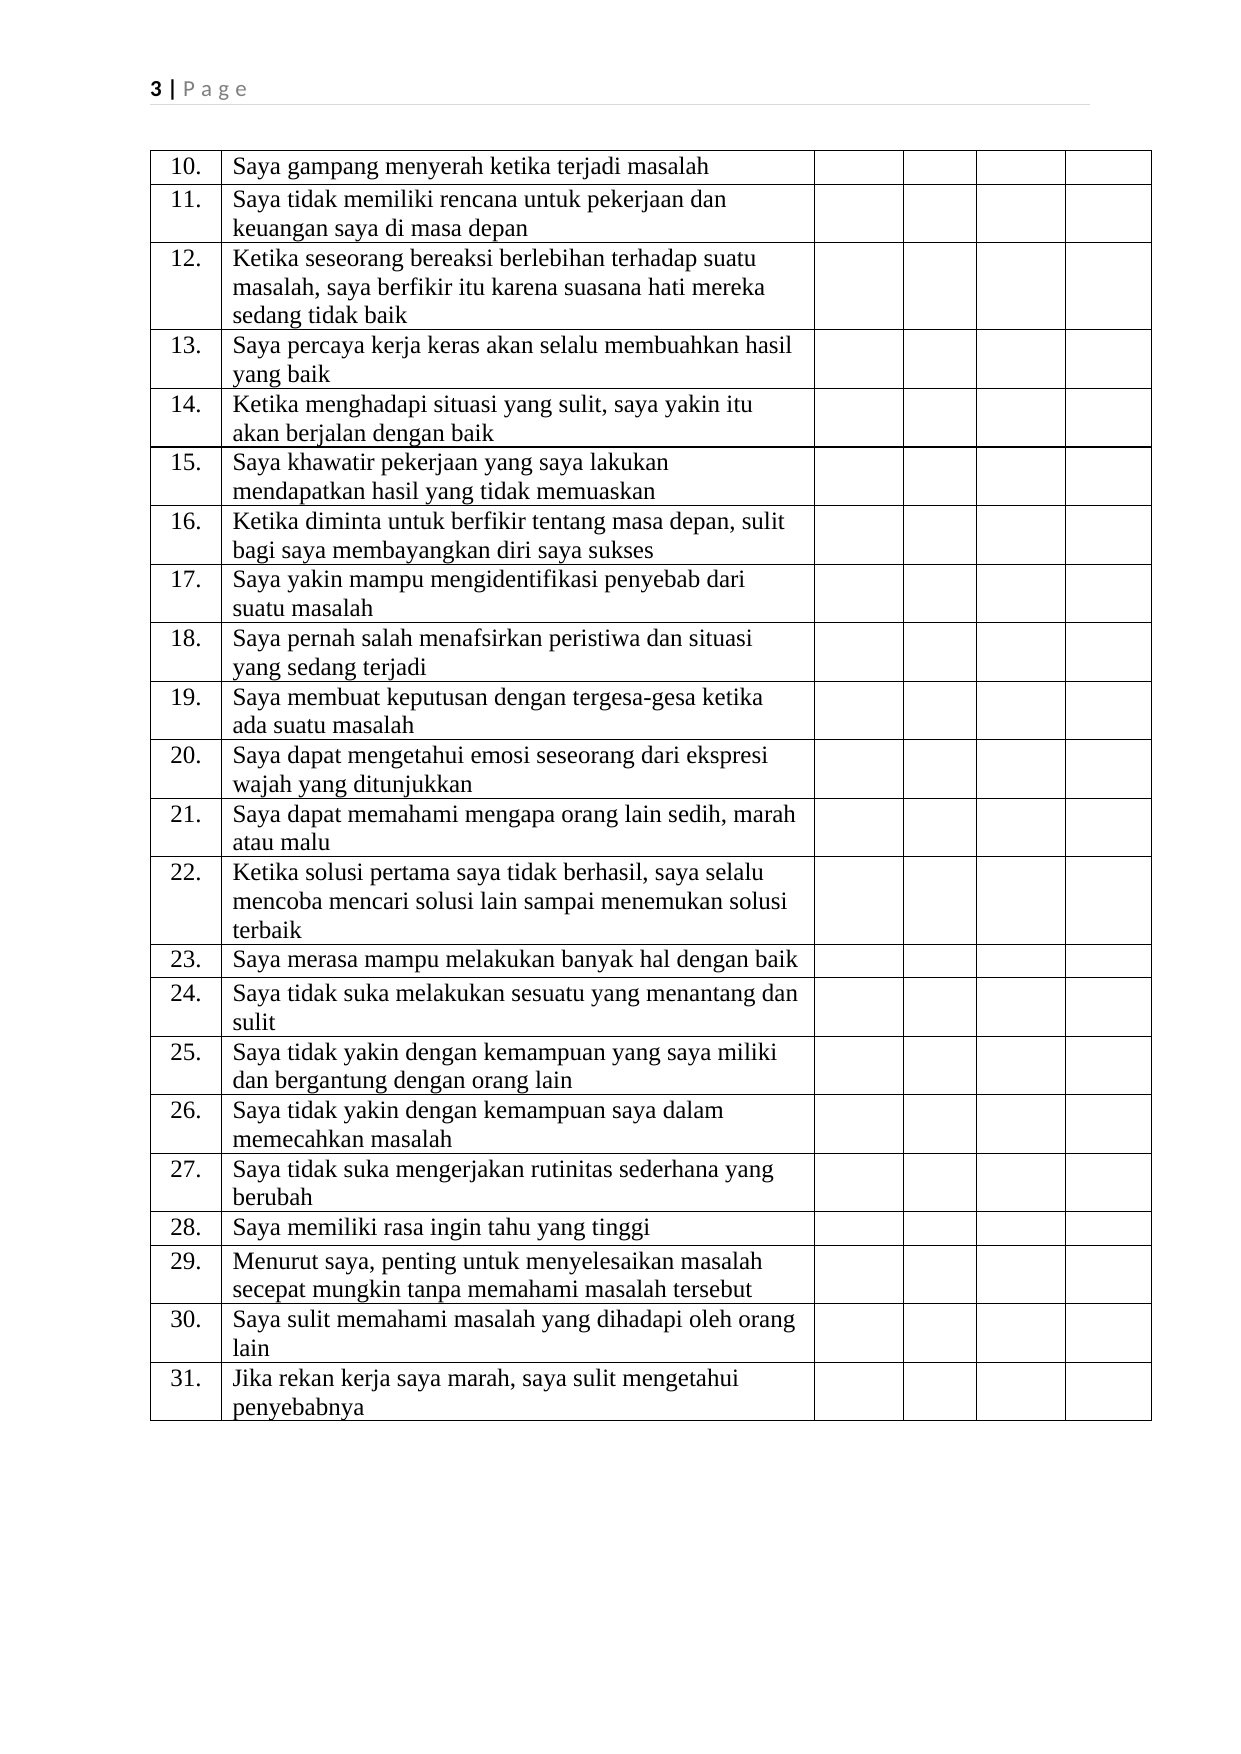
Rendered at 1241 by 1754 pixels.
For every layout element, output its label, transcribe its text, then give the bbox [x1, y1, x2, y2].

table_cell [977, 1246, 1065, 1303]
table_cell [815, 448, 903, 505]
table_cell 13. [151, 330, 221, 388]
table_cell [904, 1095, 976, 1153]
table_cell [1066, 1154, 1151, 1211]
table_cell [904, 799, 976, 856]
table_cell [1066, 1246, 1151, 1303]
table_cell [904, 1212, 976, 1245]
table_cell [977, 1154, 1065, 1211]
table_cell [904, 682, 976, 739]
table_cell [977, 1037, 1065, 1094]
table_cell Saya tidak yakin dengan kemampuan saya dalam memecahkan masalah [222, 1095, 814, 1153]
table_cell [815, 1212, 903, 1245]
table_cell [815, 1304, 903, 1362]
table_cell [815, 978, 903, 1036]
table_cell [815, 151, 903, 183]
table_cell Saya yakin mampu mengidentifikasi penyebab dari suatu masalah [222, 565, 814, 622]
table_cell [1066, 565, 1151, 622]
table_cell [1066, 506, 1151, 563]
table_cell Saya dapat memahami mengapa orang lain sedih, marah atau malu [222, 799, 814, 856]
table_cell 25. [151, 1037, 221, 1094]
table_cell 10. [151, 151, 221, 183]
table_cell [1066, 978, 1151, 1036]
table_cell [904, 506, 976, 563]
table_cell Ketika diminta untuk berfikir tentang masa depan, sulit bagi saya membayangkan diri saya sukses [222, 506, 814, 563]
table_cell [904, 1363, 976, 1420]
table_cell Saya tidak suka mengerjakan rutinitas sederhana yang berubah [222, 1154, 814, 1211]
table_cell Saya merasa mampu melakukan banyak hal dengan baik [222, 945, 814, 977]
table_cell [977, 1212, 1065, 1245]
table_cell [815, 389, 903, 446]
table_cell Saya khawatir pekerjaan yang saya lakukan mendapatkan hasil yang tidak memuaskan [222, 448, 814, 505]
table_cell [904, 330, 976, 388]
table_cell Saya dapat mengetahui emosi seseorang dari ekspresi wajah yang ditunjukkan [222, 740, 814, 798]
table_cell [815, 1154, 903, 1211]
table_cell [1066, 151, 1151, 183]
table_cell 26. [151, 1095, 221, 1153]
table_cell 12. [151, 243, 221, 329]
table_cell [977, 389, 1065, 446]
table_cell [977, 799, 1065, 856]
table_cell [977, 740, 1065, 798]
table_cell [904, 978, 976, 1036]
table_cell [815, 799, 903, 856]
table_cell [977, 448, 1065, 505]
table_cell Ketika solusi pertama saya tidak berhasil, saya selalu mencoba mencari solusi lain sampai menemukan solusi terbaik [222, 857, 814, 943]
table_cell 28. [151, 1212, 221, 1245]
table_cell 18. [151, 623, 221, 681]
table_cell [904, 185, 976, 242]
table_cell [904, 1304, 976, 1362]
table_cell Ketika seseorang bereaksi berlebihan terhadap suatu masalah, saya berfikir itu karena suasana hati mereka sedang tidak baik [222, 243, 814, 329]
table_cell [977, 857, 1065, 943]
table_cell 27. [151, 1154, 221, 1211]
table_cell Saya tidak memiliki rencana untuk pekerjaan dan keuangan saya di masa depan [222, 185, 814, 242]
table_cell 15. [151, 448, 221, 505]
table_cell [815, 506, 903, 563]
table_cell [904, 565, 976, 622]
table_cell Saya gampang menyerah ketika terjadi masalah [222, 151, 814, 183]
table_cell 17. [151, 565, 221, 622]
table_cell [977, 506, 1065, 563]
table_cell [977, 185, 1065, 242]
table_cell [977, 243, 1065, 329]
table_cell [904, 448, 976, 505]
table_cell [1066, 740, 1151, 798]
table_cell [904, 945, 976, 977]
table_cell [815, 1037, 903, 1094]
table_cell [977, 623, 1065, 681]
table_cell [977, 1304, 1065, 1362]
table_cell [1066, 945, 1151, 977]
table_cell 29. [151, 1246, 221, 1303]
table_cell Saya membuat keputusan dengan tergesa-gesa ketika ada suatu masalah [222, 682, 814, 739]
table_cell 23. [151, 945, 221, 977]
table_cell [1066, 389, 1151, 446]
table_cell 11. [151, 185, 221, 242]
table_cell [815, 1095, 903, 1153]
table_cell Menurut saya, penting untuk menyelesaikan masalah secepat mungkin tanpa memahami masalah tersebut [222, 1246, 814, 1303]
table_cell [904, 623, 976, 681]
table_cell [977, 565, 1065, 622]
table_cell Saya memiliki rasa ingin tahu yang tinggi [222, 1212, 814, 1245]
table_cell [977, 945, 1065, 977]
table_cell Saya tidak yakin dengan kemampuan yang saya miliki dan bergantung dengan orang lain [222, 1037, 814, 1094]
table_cell 30. [151, 1304, 221, 1362]
table_cell 16. [151, 506, 221, 563]
table_cell [904, 1037, 976, 1094]
table_cell [815, 185, 903, 242]
table_cell [1066, 682, 1151, 739]
table_cell [815, 623, 903, 681]
table_cell [1066, 799, 1151, 856]
table_cell [904, 857, 976, 943]
table_cell 19. [151, 682, 221, 739]
table_cell 22. [151, 857, 221, 943]
table_cell [904, 1154, 976, 1211]
table_cell 14. [151, 389, 221, 446]
table_cell [1066, 330, 1151, 388]
table_cell 21. [151, 799, 221, 856]
table_cell [1066, 448, 1151, 505]
table_cell [1066, 1363, 1151, 1420]
table_cell [815, 1363, 903, 1420]
table_cell [977, 682, 1065, 739]
table_cell [815, 330, 903, 388]
table_cell [815, 565, 903, 622]
table_cell [815, 740, 903, 798]
table_cell Ketika menghadapi situasi yang sulit, saya yakin itu akan berjalan dengan baik [222, 389, 814, 446]
table_cell Saya tidak suka melakukan sesuatu yang menantang dan sulit [222, 978, 814, 1036]
table_cell [815, 1246, 903, 1303]
table_cell [904, 389, 976, 446]
table_cell [1066, 857, 1151, 943]
table_cell [1066, 1095, 1151, 1153]
table_cell [977, 978, 1065, 1036]
table_cell [904, 151, 976, 183]
table_cell [1066, 243, 1151, 329]
table_cell Jika rekan kerja saya marah, saya sulit mengetahui penyebabnya [222, 1363, 814, 1420]
table_cell Saya percaya kerja keras akan selalu membuahkan hasil yang baik [222, 330, 814, 388]
table_cell 20. [151, 740, 221, 798]
table_cell [1066, 1037, 1151, 1094]
table_cell [904, 740, 976, 798]
table_cell [1066, 623, 1151, 681]
table_cell [815, 682, 903, 739]
table_cell Saya pernah salah menafsirkan peristiwa dan situasi yang sedang terjadi [222, 623, 814, 681]
table_cell [977, 1095, 1065, 1153]
table_cell [904, 1246, 976, 1303]
table_cell Saya sulit memahami masalah yang dihadapi oleh orang lain [222, 1304, 814, 1362]
table_cell [815, 857, 903, 943]
table_cell [1066, 1212, 1151, 1245]
table_cell [977, 151, 1065, 183]
table_cell [1066, 1304, 1151, 1362]
table_cell [815, 945, 903, 977]
table_cell [1066, 185, 1151, 242]
table_cell [977, 330, 1065, 388]
table_cell 24. [151, 978, 221, 1036]
table_cell [904, 243, 976, 329]
table_cell 31. [151, 1363, 221, 1420]
table_cell [977, 1363, 1065, 1420]
table_cell [815, 243, 903, 329]
